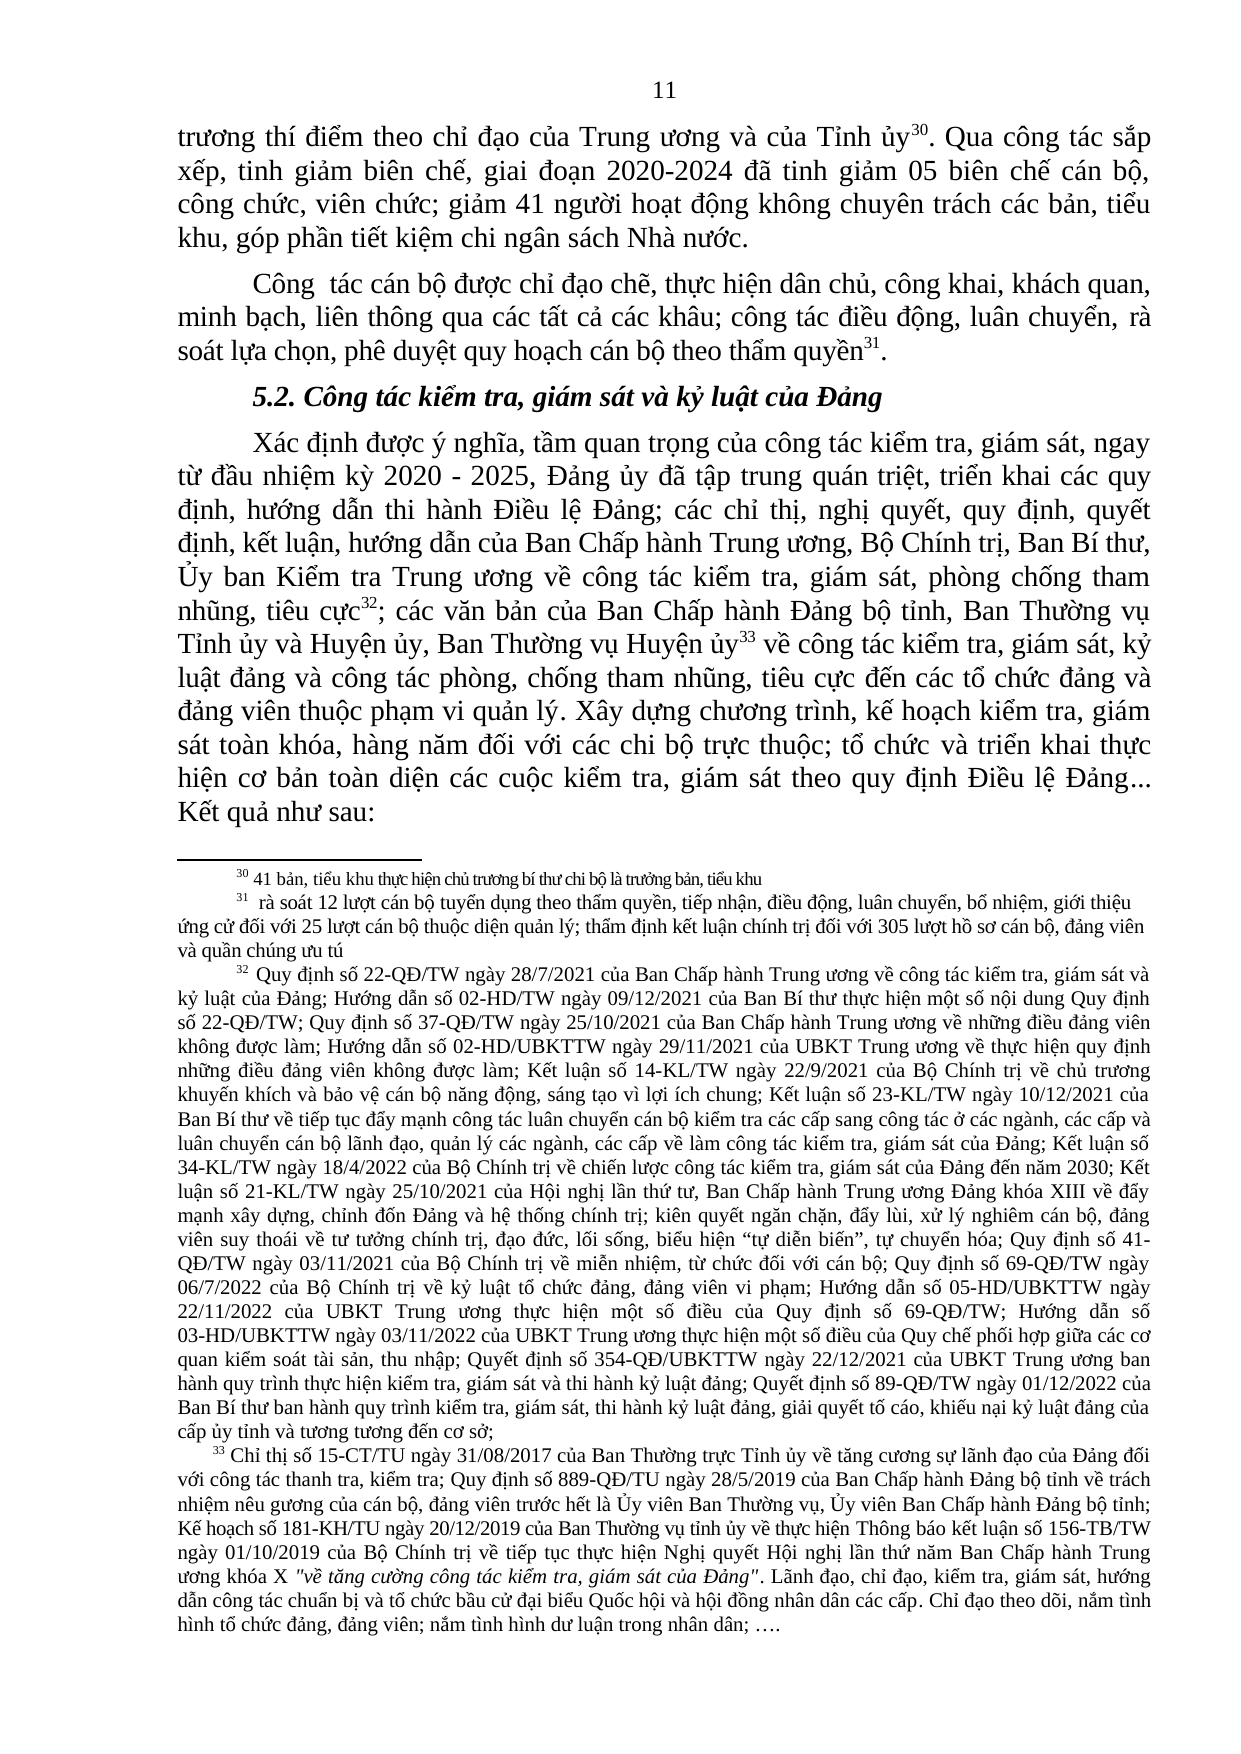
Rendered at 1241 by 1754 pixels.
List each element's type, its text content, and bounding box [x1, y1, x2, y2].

text Công tác cán bộ được chỉ đạo chẽ, thực hiện dân chủ, công khai, khách quan, minh bạch, liên thông qua các tất cả các khâu; công tác điều động, luân chuyển, rà soát lựa chọn, phê duyệt quy hoạch cán bộ theo thẩm quyền. [176, 265, 1153, 366]
text 5.2. Công tác kiểm tra, giám sát và kỷ luật của Đảng [176, 378, 1153, 412]
text Xác định được ý nghĩa, tầm quan trọng của công tác kiểm tra, giám sát, ngay từ đầu nhiệm kỳ 2020 - 2025, Đảng ủy đã tập trung quán triệt, triển khai các quy định, hướng dẫn thi hành Điều lệ Đảng; các chỉ thị, nghị quyết, quy định, quyết định, kết luận, hướng dẫn của Ban Chấp hành Trung ương, Bộ Chính trị, Ban Bí thư, Ủy ban Kiểm tra Trung ương về công tác kiểm tra, giám sát, phòng chống tham nhũng, tiêu cực; các văn bản của Ban Chấp hành Đảng bộ tỉnh, Ban Thường vụ Tỉnh ủy và Huyện ủy, Ban Thường vụ Huyện ủy về công tác kiểm tra, giám sát, kỷ luật đảng và công tác phòng, chống tham nhũng, tiêu cực đến các tổ chức đảng và đảng viên thuộc phạm vi quản lý. Xây dựng chương trình, kế hoạch kiểm tra, giám sát toàn khóa, hàng năm đối với các chi bộ trực thuộc; tổ chức và triển khai thực hiện cơ bản toàn diện các cuộc kiểm tra, giám sát theo quy định Điều lệ Đảng... Kết quả như sau: [176, 424, 1153, 835]
